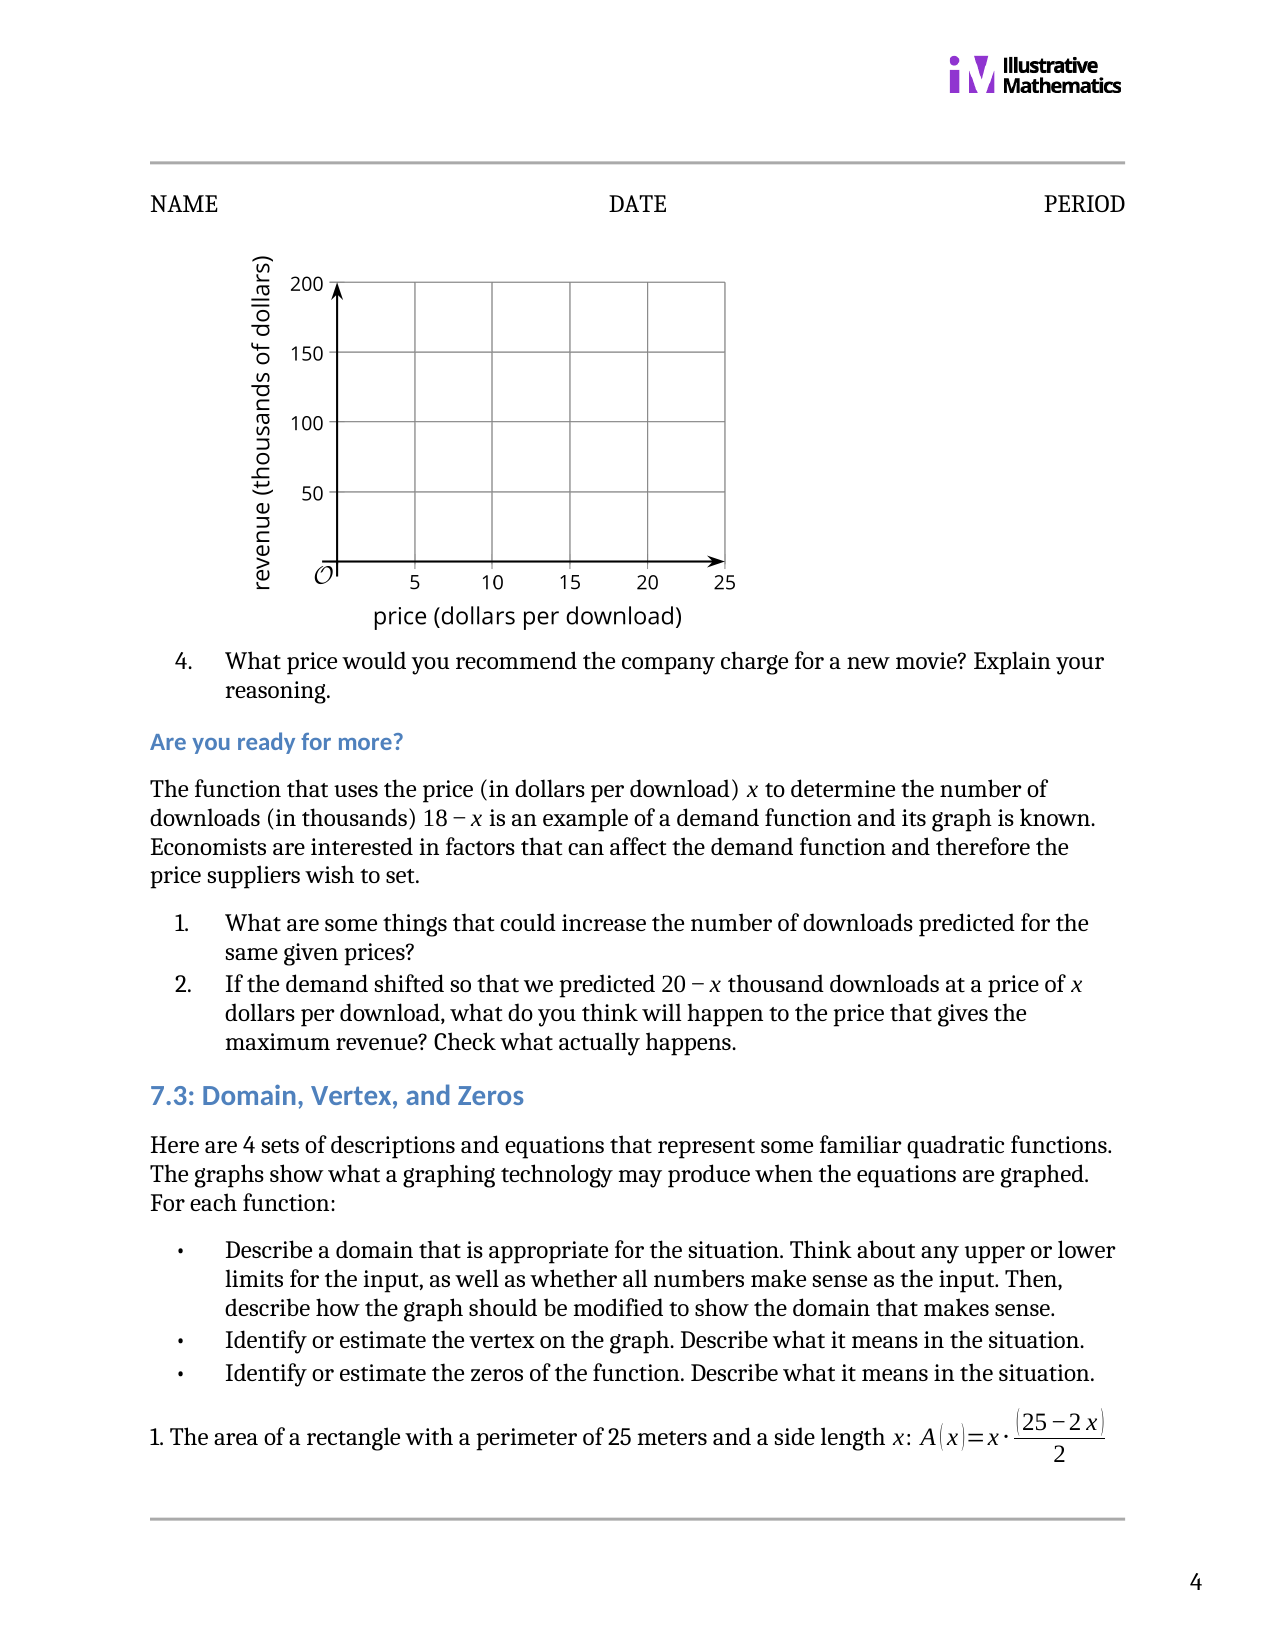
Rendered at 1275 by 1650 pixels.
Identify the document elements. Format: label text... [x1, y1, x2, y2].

text The function that uses the price (in dollars per download) to determine the number of downloads (in thousands) is an example of a demand function and its graph is known. Economists are interested in factors that can affect the demand function and therefore the price suppliers wish to set. [150, 775, 1125, 890]
list Identify or estimate the zeros of the function. Describe what it means in the situation. [175, 1359, 1125, 1388]
picture [243, 247, 743, 638]
subtitle Are you ready for more? [150, 726, 1125, 756]
list What price would you recommend the company charge for a new movie? Explain your reasoning. [175, 647, 1125, 705]
list Identify or estimate the vertex on the graph. Describe what it means in the situation. [175, 1326, 1125, 1355]
text 1. The area of a rectangle with a perimeter of 25 meters and a side length : [150, 1406, 1125, 1468]
list If the demand shifted so that we predicted thousand downloads at a price of dollars per download, what do you think will happen to the price that gives the maximum revenue? Check what actually happens. [175, 970, 1125, 1056]
subtitle 7.3: Domain, Vertex, and Zeros [150, 1077, 1125, 1113]
list What are some things that could increase the number of downloads predicted for the same given prices? [175, 909, 1125, 966]
list Describe a domain that is appropriate for the situation. Think about any upper or lower limits for the input, as well as whether all numbers make sense as the input. Then, describe how the graph should be modified to show the domain that makes sense. [175, 1236, 1125, 1323]
picture [949, 55, 1121, 93]
text Here are 4 sets of descriptions and equations that represent some familiar quadratic functions. The graphs show what a graphing technology may produce when the equations are graphed. For each function: [150, 1131, 1125, 1218]
